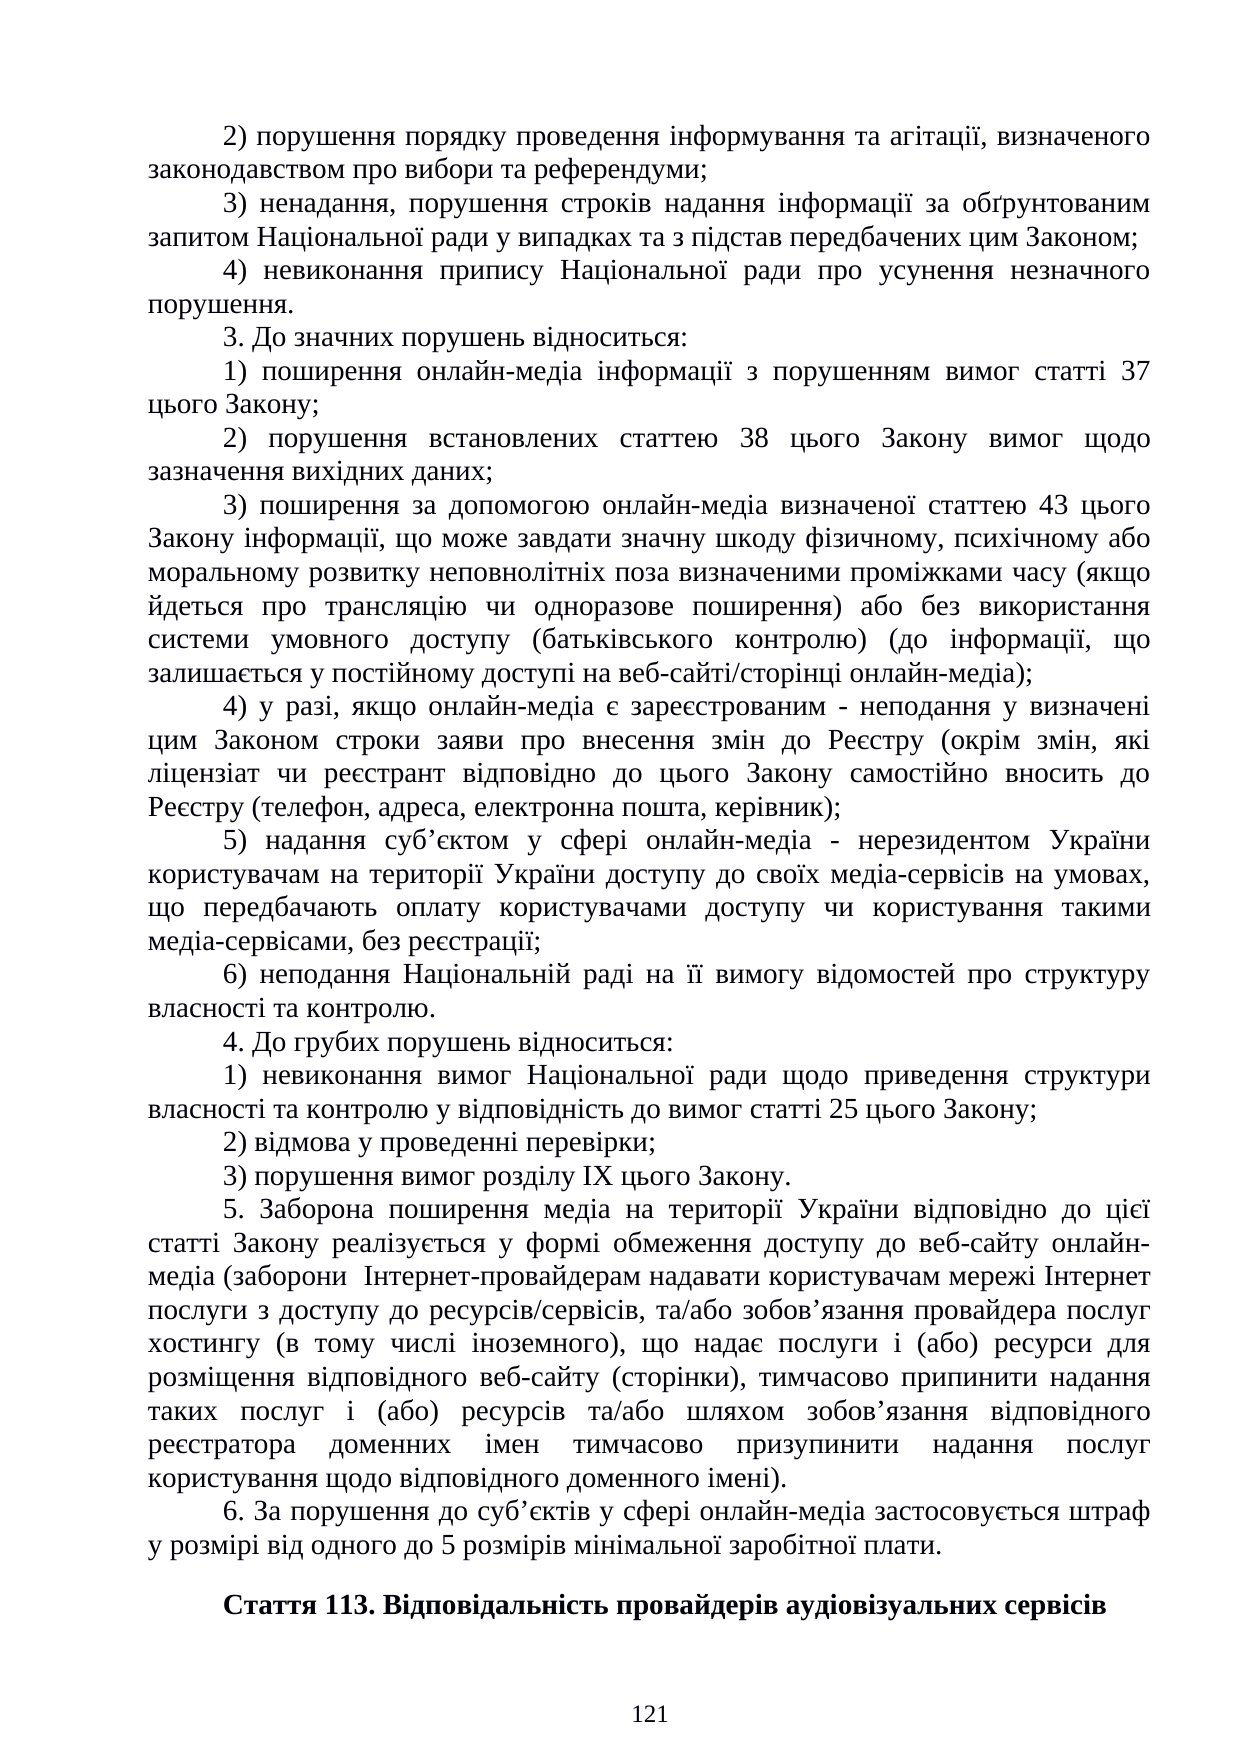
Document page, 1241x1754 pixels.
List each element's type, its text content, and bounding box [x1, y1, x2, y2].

text 4. До грубих порушень відноситься: [148, 1024, 1152, 1057]
text 1) невиконання вимог Національної ради щодо приведення структури власності та контролю у відповідність до вимог статті 25 цього Закону; [148, 1057, 1152, 1124]
text 3. До значних порушень відноситься: [148, 319, 1152, 353]
text 3) поширення за допомогою онлайн-медіа визначеної статтею 43 цього Закону інформації, що може завдати значну шкоду фізичному, психічному або моральному розвитку неповнолітніх поза визначеними проміжками часу (якщо йдеться про трансляцію чи одноразове поширення) або без використання системи умовного доступу (батьківського контролю) (до інформації, що залишається у постійному доступі на веб-сайті/сторінці онлайн-медіа); [148, 487, 1152, 688]
text 2) порушення порядку проведення інформування та агітації, визначеного законодавством про вибори та референдуми; [148, 118, 1152, 185]
text 2) порушення встановлених статтею 38 цього Закону вимог щодо зазначення вихідних даних; [148, 420, 1152, 487]
text 2) відмова у проведенні перевірки; [148, 1124, 1152, 1158]
text 1) поширення онлайн-медіа інформації з порушенням вимог статті 37 цього Закону; [148, 353, 1152, 420]
subtitle Стаття 113. Відповідальність провайдерів аудіовізуальних сервісів [148, 1587, 1152, 1620]
text 5) надання суб’єктом у сфері онлайн-медіа - нерезидентом України користувачам на території України доступу до своїх медіа-сервісів на умовах, що передбачають оплату користувачами доступу чи користування такими медіа-сервісами, без реєстрації; [148, 822, 1152, 957]
text 3) ненадання, порушення строків надання інформації за обґрунтованим запитом Національної ради у випадках та з підстав передбачених цим Законом; [148, 185, 1152, 252]
text 5. Заборона поширення медіа на території України відповідно до цієї статті Закону реалізується у формі обмеження доступу до веб-сайту онлайн-медіа (заборони Інтернет-провайдерам надавати користувачам мережі Інтернет послуги з доступу до ресурсів/сервісів, та/або зобов’язання провайдера послуг хостингу (в тому числі іноземного), що надає послуги і (або) ресурси для розміщення відповідного веб-сайту (сторінки), тимчасово припинити надання таких послуг і (або) ресурсів та/або шляхом зобов’язання відповідного реєстратора доменних імен тимчасово призупинити надання послуг користування щодо відповідного доменного імені). [148, 1191, 1152, 1493]
text 3) порушення вимог розділу IX цього Закону. [148, 1158, 1152, 1191]
text 6) неподання Національній раді на її вимогу відомостей про структуру власності та контролю. [148, 957, 1152, 1024]
text 6. За порушення до суб’єктів у сфері онлайн-медіа застосовується штраф у розмірі від одного до 5 розмірів мінімальної заробітної плати. [148, 1493, 1152, 1560]
text 4) невиконання припису Національної ради про усунення незначного порушення. [148, 252, 1152, 319]
text 4) у разі, якщо онлайн-медіа є зареєстрованим - неподання у визначені цим Законом строки заяви про внесення змін до Реєстру (окрім змін, які ліцензіат чи реєстрант відповідно до цього Закону самостійно вносить до Реєстру (телефон, адреса, електронна пошта, керівник); [148, 688, 1152, 822]
